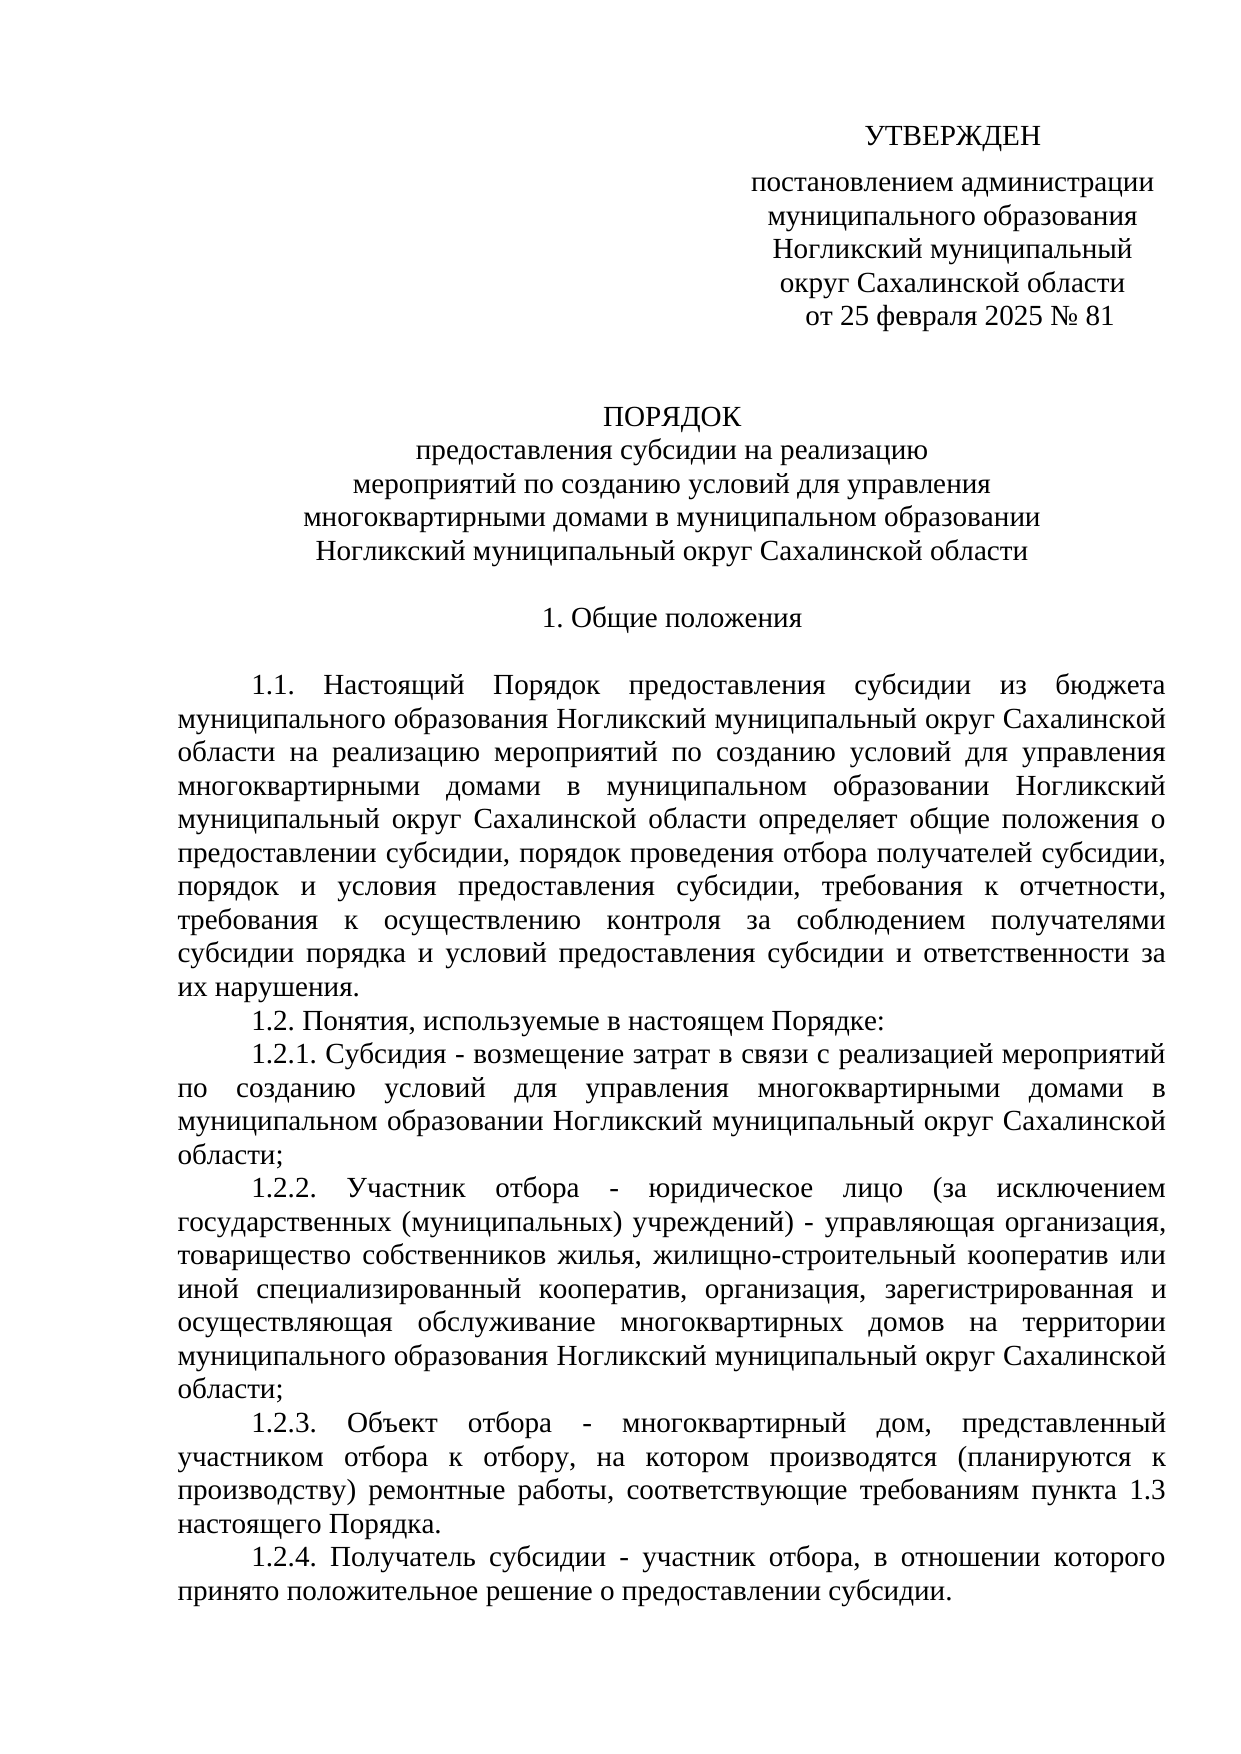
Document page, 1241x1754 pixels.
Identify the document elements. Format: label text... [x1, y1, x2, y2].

text ПОРЯДОК [177, 399, 1167, 432]
text 1.2. Понятия, используемые в настоящем Порядке: [177, 1003, 1167, 1036]
text 1.2.1. Субсидия - возмещение затрат в связи с реализацией мероприятий по созданию условий для управления многоквартирными домами в муниципальном образовании Ногликский муниципальный округ Сахалинской области; [177, 1036, 1167, 1170]
text УТВЕРЖДЕН [738, 118, 1167, 152]
text постановлением администрации [738, 164, 1167, 198]
text 1.2.2. Участник отбора - юридическое лицо (за исключением государственных (муниципальных) учреждений) - управляющая организация, товарищество собственников жилья, жилищно-строительный кооператив или иной специализированный кооператив, организация, зарегистрированная и осуществляющая обслуживание многоквартирных домов на территории муниципального образования Ногликский муниципальный округ Сахалинской области; [177, 1170, 1167, 1405]
text от 25 февраля 2025 № 81 [753, 298, 1167, 332]
text предоставления субсидии на реализацию [177, 432, 1167, 466]
text 1.1. Настоящий Порядок предоставления субсидии из бюджета муниципального образования Ногликский муниципальный округ Сахалинской области на реализацию мероприятий по созданию условий для управления многоквартирными домами в муниципальном образовании Ногликский муниципальный округ Сахалинской области определяет общие положения о предоставлении субсидии, порядок проведения отбора получателей субсидии, порядок и условия предоставления субсидии, требования к отчетности, требования к осуществлению контроля за соблюдением получателями субсидии порядка и условий предоставления субсидии и ответственности за их нарушения. [177, 667, 1167, 1003]
text 1.2.3. Объект отбора - многоквартирный дом, представленный участником отбора к отбору, на котором производятся (планируются к производству) ремонтные работы, соответствующие требованиям пункта 1.3 настоящего Порядка. [177, 1405, 1167, 1539]
text Ногликский муниципальный округ Сахалинской области [177, 533, 1167, 567]
text 1. Общие положения [177, 600, 1167, 634]
text многоквартирными домами в муниципальном образовании [177, 499, 1167, 533]
text мероприятий по созданию условий для управления [177, 466, 1167, 499]
text 1.2.4. Получатель субсидии - участник отбора, в отношении которого принято положительное решение о предоставлении субсидии. [177, 1539, 1167, 1606]
text муниципального образования [738, 198, 1167, 231]
text округ Сахалинской области [738, 265, 1167, 298]
text Ногликский муниципальный [738, 231, 1167, 265]
